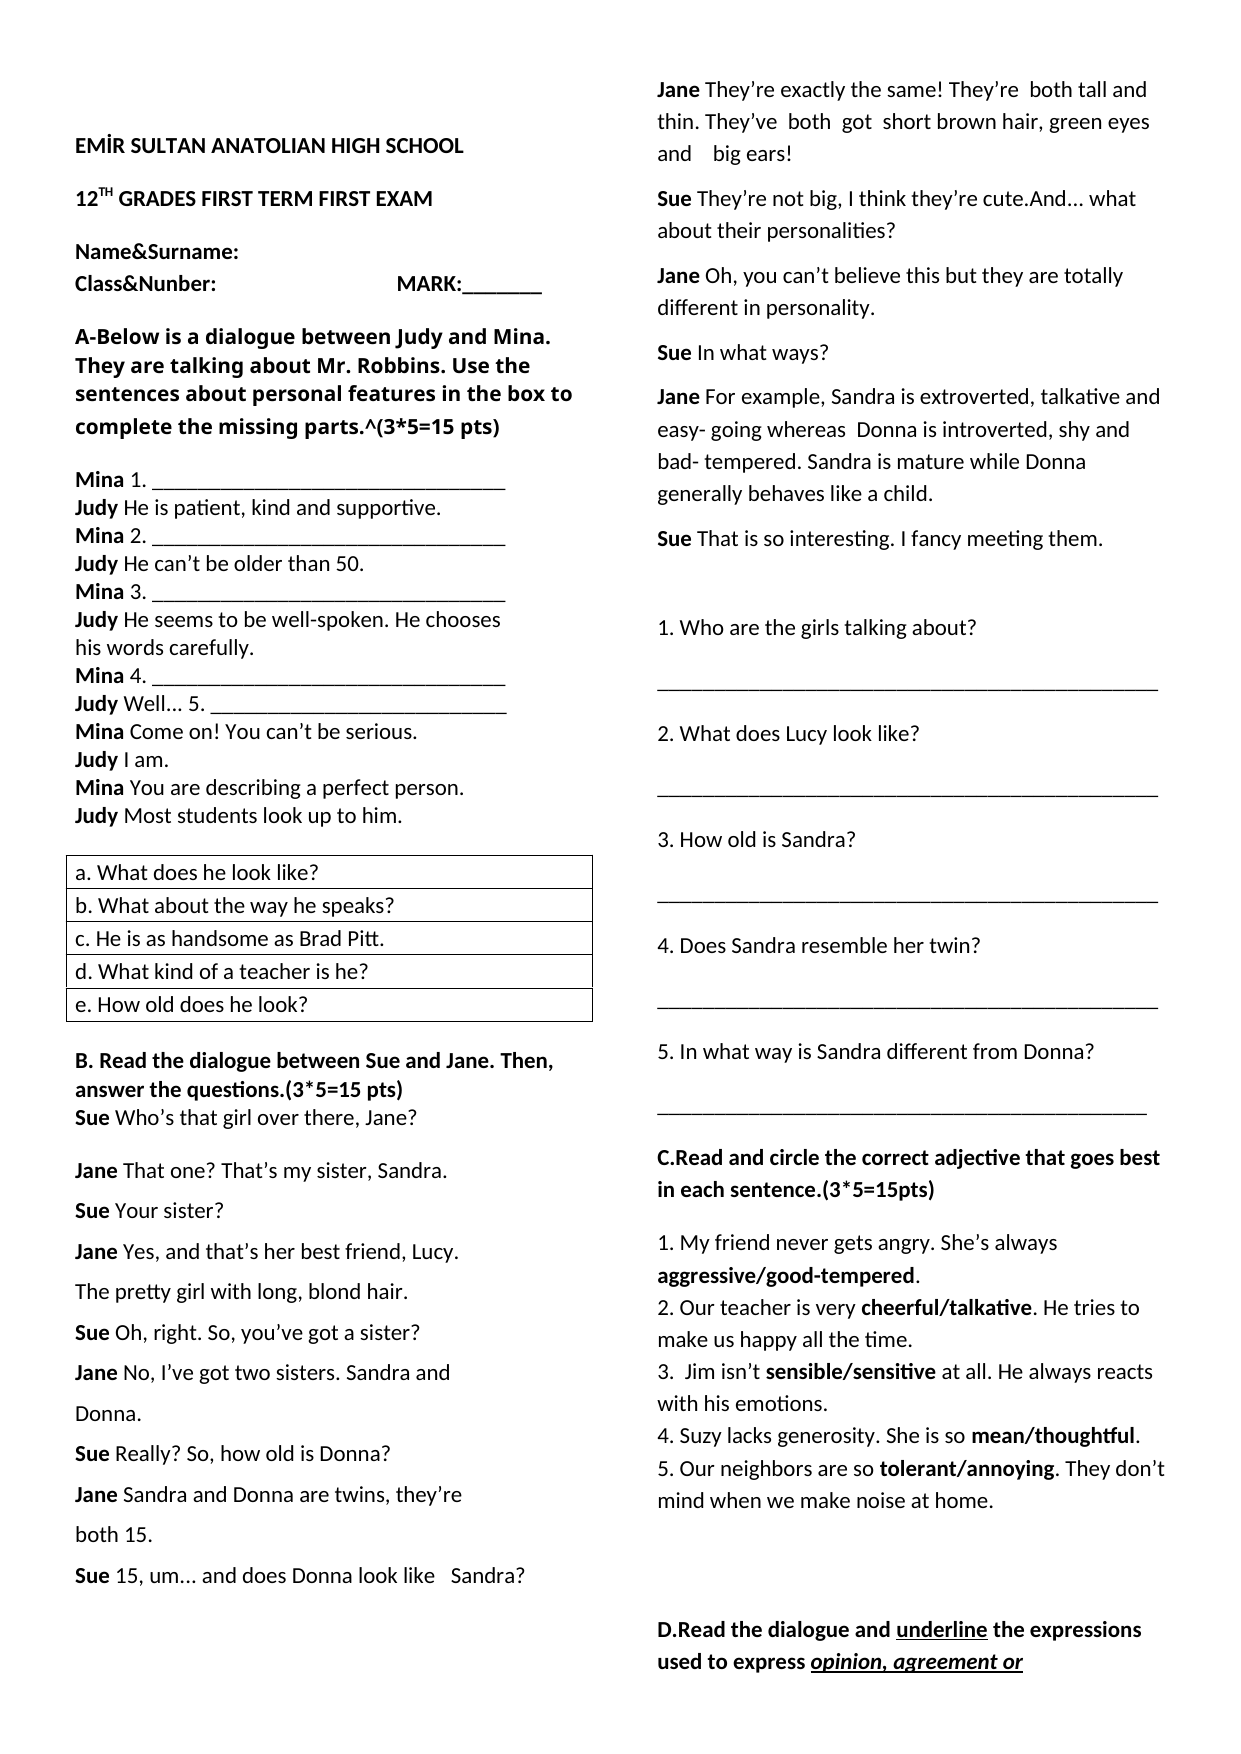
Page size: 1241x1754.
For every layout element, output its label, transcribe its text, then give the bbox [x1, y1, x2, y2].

text B. Read the dialogue between Sue and Jane. Then, answer the questions.(3*5=15 pts) [75, 1047, 583, 1103]
text sentences about personal features in the box to complete the missing parts.^(3*5=15 pts) [75, 379, 583, 440]
text Name&Surname: Class&Nunber: MARK:_______ [75, 237, 583, 297]
text Judy I am. [75, 745, 583, 773]
text both 15. [75, 1520, 583, 1548]
text Sue 15, um... and does Donna look like Sandra? [75, 1561, 583, 1589]
text ____________________________________________ [657, 666, 1165, 694]
text Donna. [75, 1399, 583, 1427]
text Jane That one? That’s my sister, Sandra. [75, 1156, 583, 1184]
text D.Read the dialogue and underline the expressions used to express opinion, agreement or [657, 1615, 1165, 1675]
text 1. My friend never gets angry. She’s always aggressive/good-tempered. [657, 1228, 1165, 1289]
text 12TH GRADES FIRST TERM FIRST EXAM [75, 184, 583, 212]
text Sue In what ways? [657, 338, 1165, 366]
text Sue Oh, right. So, you’ve got a sister? [75, 1318, 583, 1346]
text his words carefully. [75, 633, 583, 661]
text Sue Your sister? [75, 1196, 583, 1224]
text Mina 2. _______________________________ [75, 521, 583, 549]
text Jane Oh, you can’t believe this but they are totally different in personality. [657, 261, 1165, 321]
text e. How old does he look? [67, 989, 592, 1021]
text ___________________________________________ [657, 1090, 1165, 1118]
text Jane Sandra and Donna are twins, they’re [75, 1480, 583, 1508]
text ____________________________________________ [657, 878, 1165, 906]
text ____________________________________________ [657, 772, 1165, 800]
text 5. Our neighbors are so tolerant/annoying. They don’t mind when we make noise at home. [657, 1454, 1165, 1514]
text Sue They’re not big, I think they’re cute.And... what about their personalities? [657, 184, 1165, 244]
text 3. Jim isn’t sensible/sensitive at all. He always reacts with his emotions. [657, 1357, 1165, 1417]
text 4. Does Sandra resemble her twin? [657, 931, 1165, 959]
text The pretty girl with long, blond hair. [75, 1277, 583, 1305]
text EMİR SULTAN ANATOLIAN HIGH SCHOOL [75, 131, 583, 159]
text 2. What does Lucy look like? [657, 719, 1165, 747]
text Mina 1. _______________________________ [75, 465, 583, 493]
text d. What kind of a teacher is he? [67, 955, 592, 987]
text Mina 4. _______________________________ [75, 661, 583, 689]
text Mina 3. _______________________________ [75, 577, 583, 605]
text Sue That is so interesting. I fancy meeting them. [657, 524, 1165, 552]
text 2. Our teacher is very cheerful/talkative. He tries to make us happy all the time. [657, 1293, 1165, 1353]
text Judy He can’t be older than 50. [75, 549, 583, 577]
text C.Read and circle the correct adjective that goes best in each sentence.(3*5=15pts) [657, 1143, 1165, 1203]
text Jane They’re exactly the same! They’re both tall and thin. They’ve both got short brown hair, green eyes and big ears! [657, 75, 1165, 167]
text 5. In what way is Sandra different from Donna? [657, 1037, 1165, 1065]
text Sue Who’s that girl over there, Jane? [75, 1103, 583, 1131]
text Judy Most students look up to him. [75, 801, 583, 829]
text b. What about the way he speaks? [67, 889, 592, 921]
text Jane Yes, and that’s her best friend, Lucy. [75, 1237, 583, 1265]
text A-Below is a dialogue between Judy and Mina. They are talking about Mr. Robbins. Use the [75, 322, 583, 379]
text 4. Suzy lacks generosity. She is so mean/thoughtful. [657, 1422, 1165, 1450]
text Jane No, I’ve got two sisters. Sandra and [75, 1358, 583, 1386]
text Mina You are describing a perfect person. [75, 773, 583, 801]
text Judy Well... 5. __________________________ [75, 689, 583, 717]
text a. What does he look like? [67, 856, 592, 888]
text ____________________________________________ [657, 984, 1165, 1012]
text 3. How old is Sandra? [657, 825, 1165, 853]
text Judy He is patient, kind and supportive. [75, 493, 583, 521]
text c. He is as handsome as Brad Pitt. [67, 922, 592, 954]
text Sue Really? So, how old is Donna? [75, 1439, 583, 1467]
text 1. Who are the girls talking about? [657, 613, 1165, 641]
text Judy He seems to be well-spoken. He chooses [75, 605, 583, 633]
text Jane For example, Sandra is extroverted, talkative and easy- going whereas Donna is introverted, shy and bad- tempered. Sandra is mature while Donna generally behaves like a child. [657, 382, 1165, 507]
text Mina Come on! You can’t be serious. [75, 717, 583, 745]
